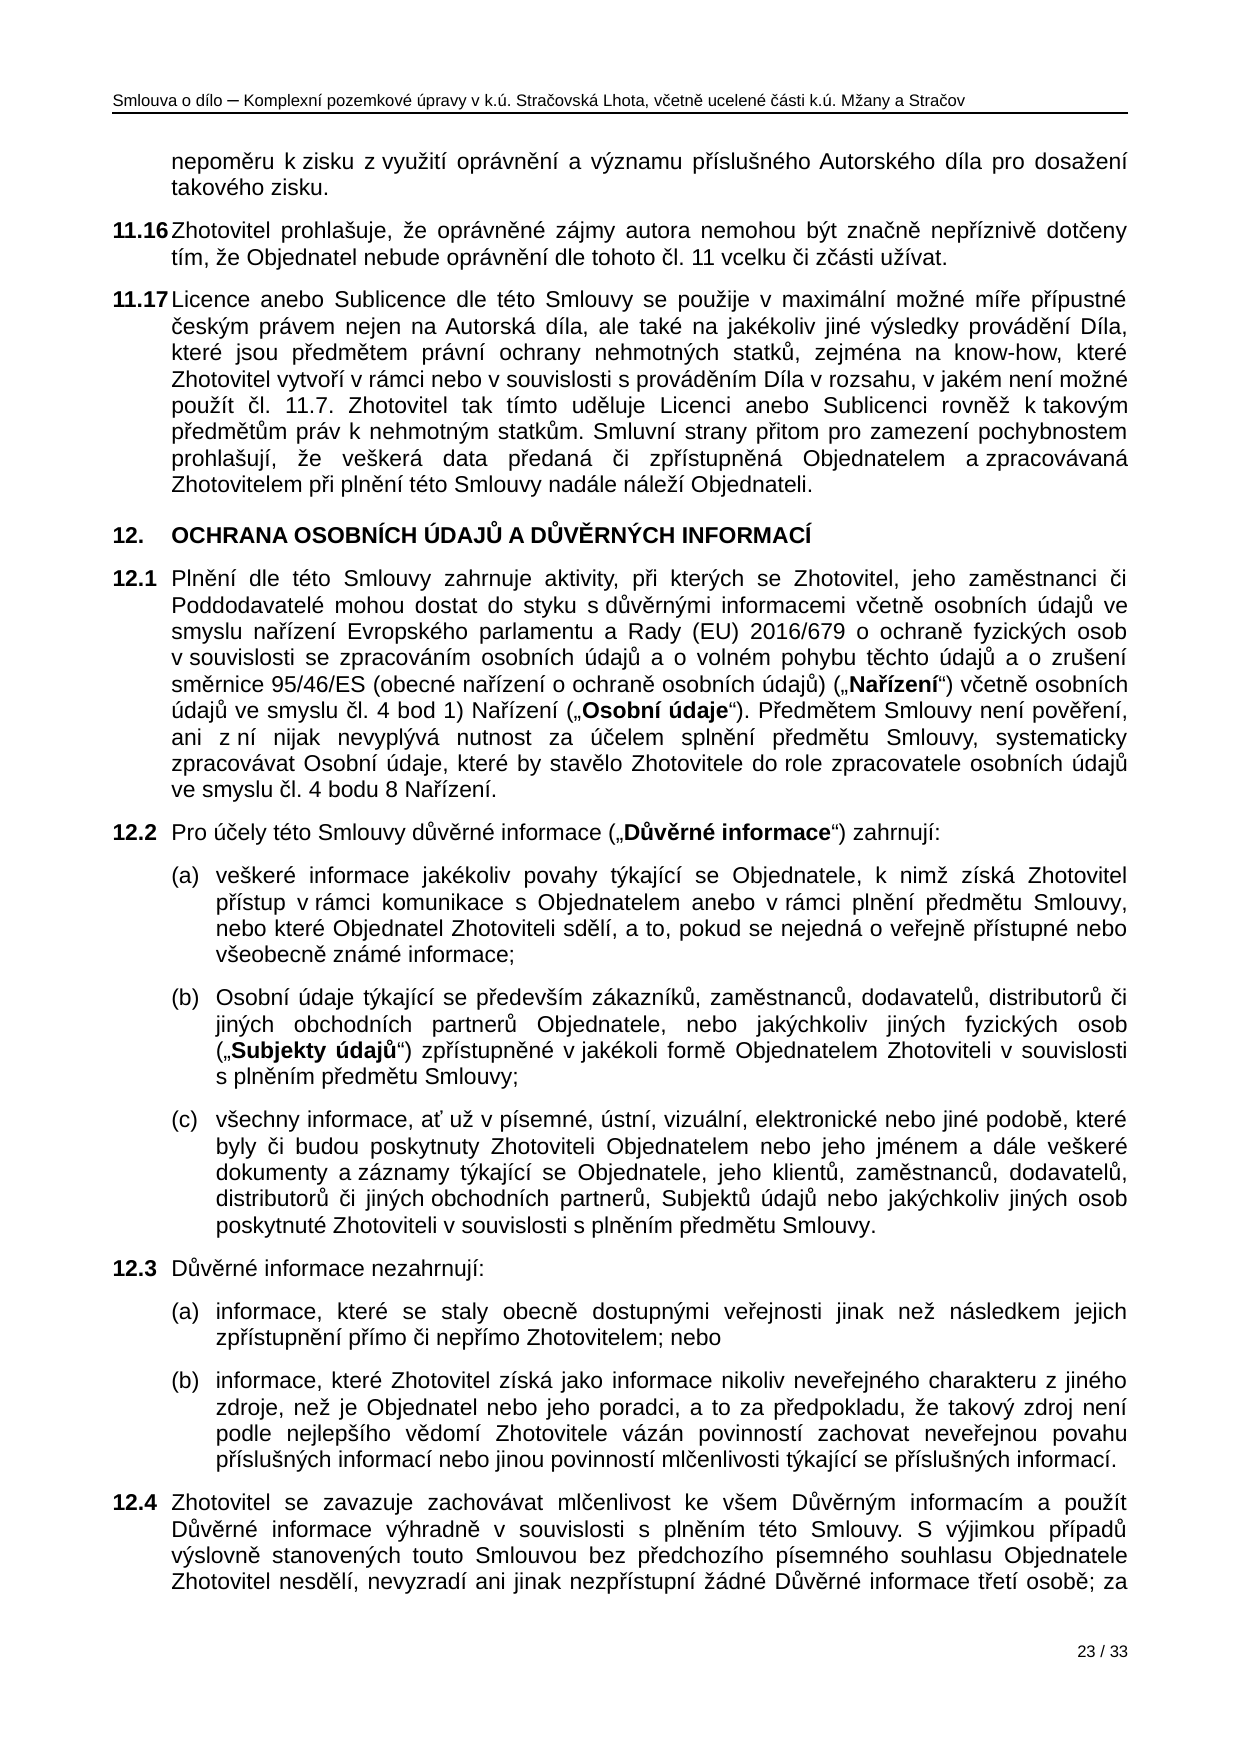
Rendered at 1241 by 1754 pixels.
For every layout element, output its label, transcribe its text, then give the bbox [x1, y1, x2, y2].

text Důvěrné informace nezahrnují: [112, 1255, 1128, 1281]
text Pro účely této Smlouvy důvěrné informace („Důvěrné informace“) zahrnují: [112, 819, 1128, 846]
text Ochrana osobních údajů a Důvěrných informací [112, 522, 1128, 549]
text Zhotovitel prohlašuje, že oprávněné zájmy autora nemohou být značně nepříznivě dotčeny tím, že Objednatel nebude oprávnění dle tohoto čl. 11 vcelku či zčásti užívat. [112, 217, 1128, 270]
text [112, 1489, 1128, 1595]
text všechny informace, ať už v písemné, ústní, vizuální, elektronické nebo jiné podobě, které byly či budou poskytnuty Zhotoviteli Objednatelem nebo jeho jménem a dále veškeré dokumenty a záznamy týkající se Objednatele, jeho klientů, zaměstnanců, dodavatelů, distributorů či jiných obchodních partnerů, Subjektů údajů nebo jakýchkoliv jiných osob poskytnuté Zhotoviteli v souvislosti s plněním předmětu Smlouvy. [171, 1106, 1128, 1238]
list informace, které se staly obecně dostupnými veřejnosti jinak než následkem jejich zpřístupnění přímo či nepřímo Zhotovitelem; nebo [171, 1298, 1128, 1351]
list veškeré informace jakékoliv povahy týkající se Objednatele, k nimž získá Zhotovitel přístup v rámci komunikace s Objednatelem anebo v rámci plnění předmětu Smlouvy, nebo které Objednatel Zhotoviteli sdělí, a to, pokud se nejedná o veřejně přístupné nebo všeobecně známé informace; [171, 862, 1128, 968]
text Licence anebo Sublicence dle této Smlouvy se použije v maximální možné míře přípustné českým právem nejen na Autorská díla, ale také na jakékoliv jiné výsledky provádění Díla, které jsou předmětem právní ochrany nehmotných statků, zejména na know-how, které Zhotovitel vytvoří v rámci nebo v souvislosti s prováděním Díla v rozsahu, v jakém není možné použít čl. 11.7. Zhotovitel tak tímto uděluje Licenci anebo Sublicenci rovněž k takovým předmětům práv k nehmotným statkům. Smluvní strany přitom pro zamezení pochybnostem prohlašují, že veškerá data předaná či zpřístupněná Objednatelem a zpracovávaná Zhotovitelem při plnění této Smlouvy nadále náleží Objednateli. [112, 286, 1128, 497]
text Plnění dle této Smlouvy zahrnuje aktivity, při kterých se Zhotovitel, jeho zaměstnanci či Poddodavatelé mohou dostat do styku s důvěrnými informacemi včetně osobních údajů ve smyslu nařízení Evropského parlamentu a Rady (EU) 2016/679 o ochraně fyzických osob v souvislosti se zpracováním osobních údajů a o volném pohybu těchto údajů a o zrušení směrnice 95/46/ES (obecné nařízení o ochraně osobních údajů) („Nařízení“) včetně osobních údajů ve smyslu čl. 4 bod 1) Nařízení („Osobní údaje“). Předmětem Smlouvy není pověření, ani z ní nijak nevyplývá nutnost za účelem splnění předmětu Smlouvy, systematicky zpracovávat Osobní údaje, které by stavělo Zhotovitele do role zpracovatele osobních údajů ve smyslu čl. 4 bodu 8 Nařízení. [112, 565, 1128, 802]
list informace, které Zhotovitel získá jako informace nikoliv neveřejného charakteru z jiného zdroje, než je Objednatel nebo jeho poradci, a to za předpokladu, že takový zdroj není podle nejlepšího vědomí Zhotovitele vázán povinností zachovat neveřejnou povahu příslušných informací nebo jinou povinností mlčenlivosti týkající se příslušných informací. [171, 1367, 1128, 1473]
text Osobní údaje týkající se především zákazníků, zaměstnanců, dodavatelů, distributorů či jiných obchodních partnerů Objednatele, nebo jakýchkoliv jiných fyzických osob („Subjekty údajů“) zpřístupněné v jakékoli formě Objednatelem Zhotoviteli v souvislosti s plněním předmětu Smlouvy; [171, 984, 1128, 1090]
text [112, 148, 1128, 200]
